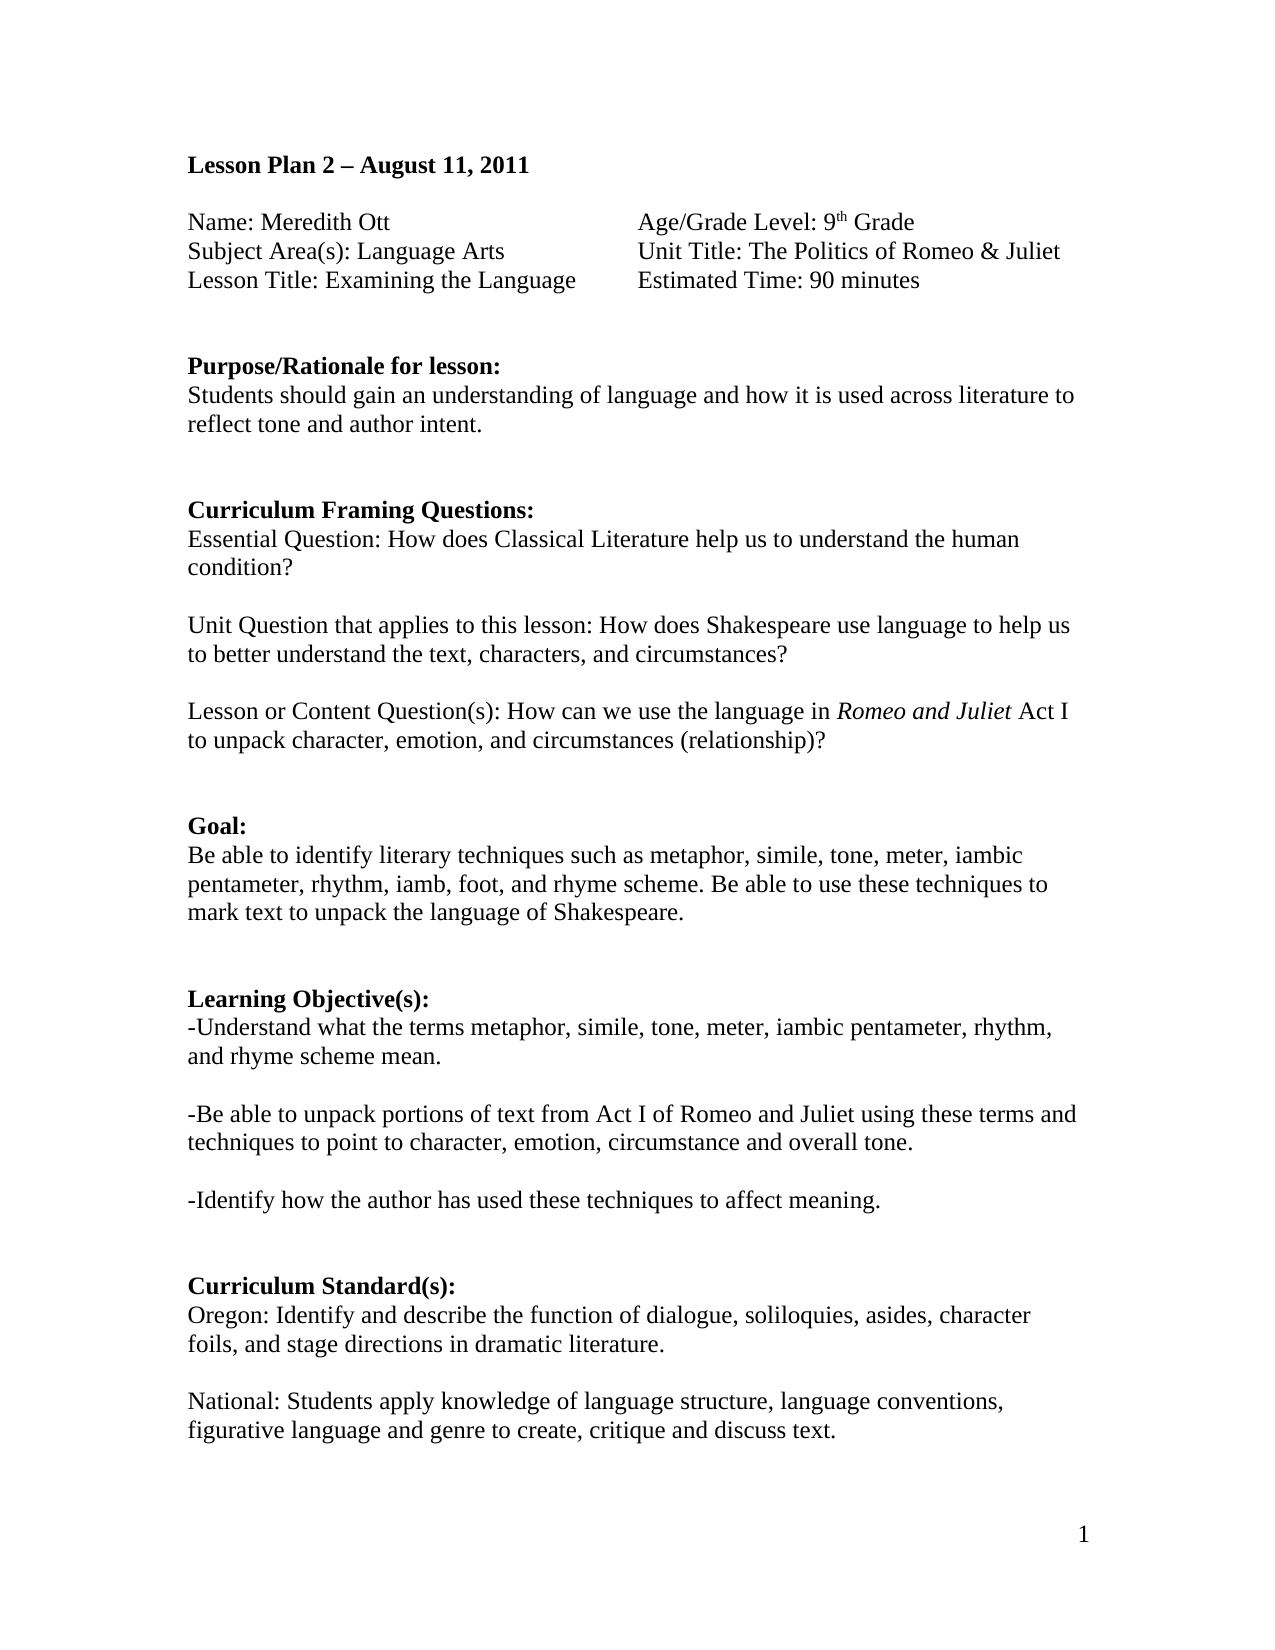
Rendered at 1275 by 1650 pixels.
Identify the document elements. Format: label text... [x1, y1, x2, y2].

text Lesson or Content Question(s): How can we use the language in Romeo and Juliet Act I to unpack character, emotion, and circumstances (relationship)? [187, 696, 1087, 754]
text National: Students apply knowledge of language structure, language conventions, figurative language and genre to create, critique and discuss text. [187, 1386, 1087, 1444]
text Be able to identify literary techniques such as metaphor, simile, tone, meter, iambic pentameter, rhythm, iamb, foot, and rhyme scheme. Be able to use these techniques to mark text to unpack the language of Shakespeare. [187, 840, 1087, 926]
text Curriculum Standard(s): [187, 1271, 1087, 1300]
text -Be able to unpack portions of text from Act I of Romeo and Juliet using these terms and techniques to point to character, emotion, circumstance and overall tone. [187, 1099, 1087, 1156]
text Goal: [187, 811, 1087, 840]
text Purpose/Rationale for lesson: [187, 351, 1087, 380]
text -Identify how the author has used these techniques to affect meaning. [187, 1185, 1087, 1214]
text Unit Question that applies to this lesson: How does Shakespeare use language to help us to better understand the text, characters, and circumstances? [187, 610, 1087, 667]
text Curriculum Framing Questions: [187, 495, 1087, 524]
text -Understand what the terms metaphor, simile, tone, meter, iambic pentameter, rhythm, and rhyme scheme mean. [187, 1012, 1087, 1070]
text Name: Meredith Ott Age/Grade Level: 9th Grade [187, 207, 1087, 236]
text Students should gain an understanding of language and how it is used across literature to reflect tone and author intent. [187, 380, 1087, 437]
text Subject Area(s): Language Arts Unit Title: The Politics of Romeo & Juliet [187, 236, 1087, 265]
text Lesson Plan 2 – August 11, 2011 [187, 150, 1087, 179]
text Lesson Title: Examining the Language Estimated Time: 90 minutes [187, 265, 1087, 294]
text Essential Question: How does Classical Literature help us to understand the human condition? [187, 524, 1087, 581]
text Learning Objective(s): [187, 984, 1087, 1012]
text Oregon: Identify and describe the function of dialogue, soliloquies, asides, character foils, and stage directions in dramatic literature. [187, 1300, 1087, 1357]
